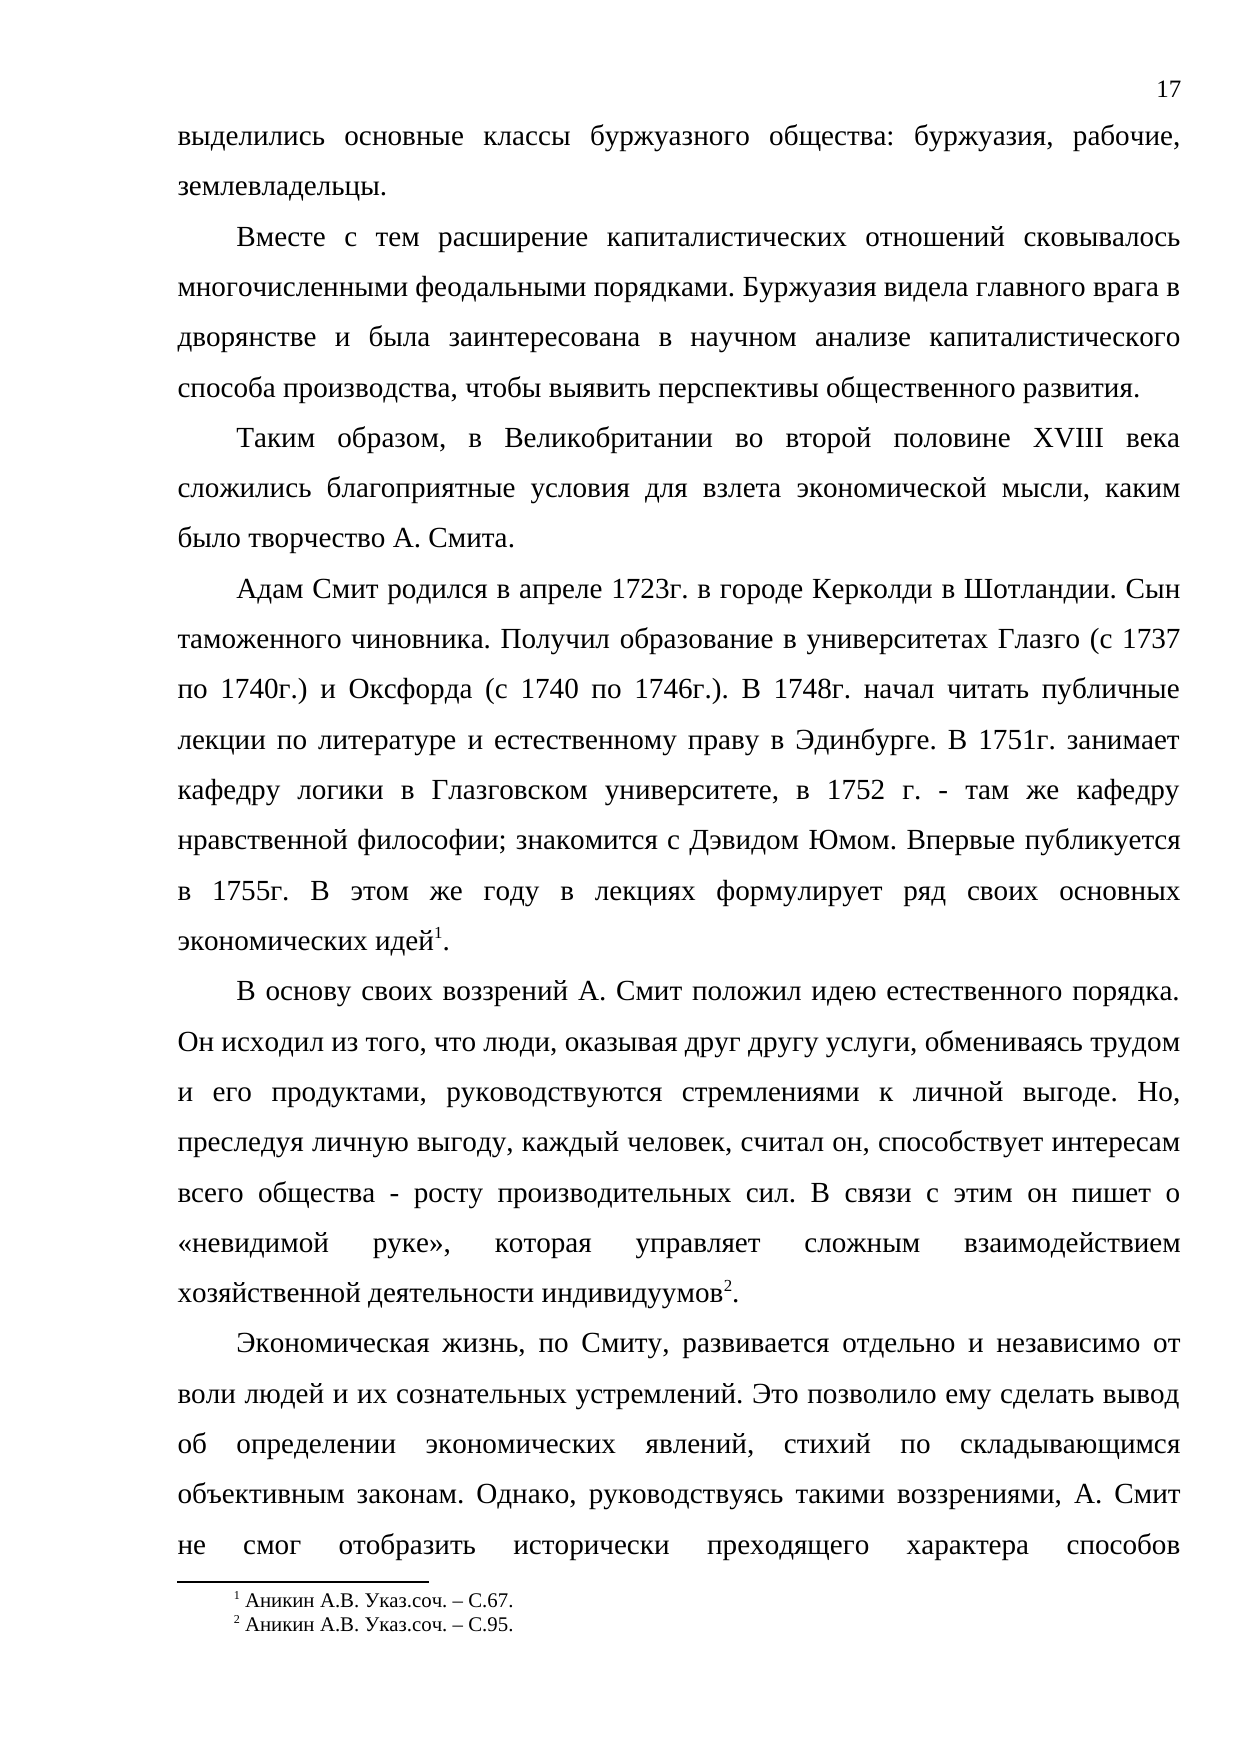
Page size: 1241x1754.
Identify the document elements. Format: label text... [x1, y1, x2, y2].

text Адам Смит родился в апреле 1723г. в городе Керколди в Шотландии. Сын таможенного чиновника. Получил образование в университетах Глазго (с 1737 по 1740г.) и Оксфорда (с 1740 по 1746г.). В 1748г. начал читать публичные лекции по литературе и естественному праву в Эдинбурге. В 1751г. занимает кафедру логики в Глазговском университете, в 1752 г. - там же кафедру нравственной философии; знакомится с Дэвидом Юмом. Впервые публикуется в 1755г. В этом же году в лекциях формулирует ряд своих основных экономических идей. [177, 571, 1181, 957]
text В основу своих воззрений А. Смит положил идею естественного порядка. Он исходил из того, что люди, оказывая друг другу услуги, обмениваясь трудом и его продуктами, руководствуются стремлениями к личной выгоде. Но, преследуя личную выгоду, каждый человек, считал он, способствует интересам всего общества - росту производительных сил. В связи с этим он пишет о «невидимой руке», которая управляет сложным взаимодействием хозяйственной деятельности индивидуумов. [177, 973, 1181, 1309]
text Вместе с тем расширение капиталистических отношений сковывалось многочисленными феодальными порядками. Буржуазия видела главного врага в дворянстве и была заинтересована в научном анализе капиталистического способа производства, чтобы выявить перспективы общественного развития. [177, 219, 1181, 403]
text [177, 118, 1181, 202]
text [177, 1326, 1181, 1560]
text Таким образом, в Великобритании во второй половине ХVIII века сложились благоприятные условия для взлета экономической мысли, каким было творчество А. Смита. [177, 420, 1181, 554]
